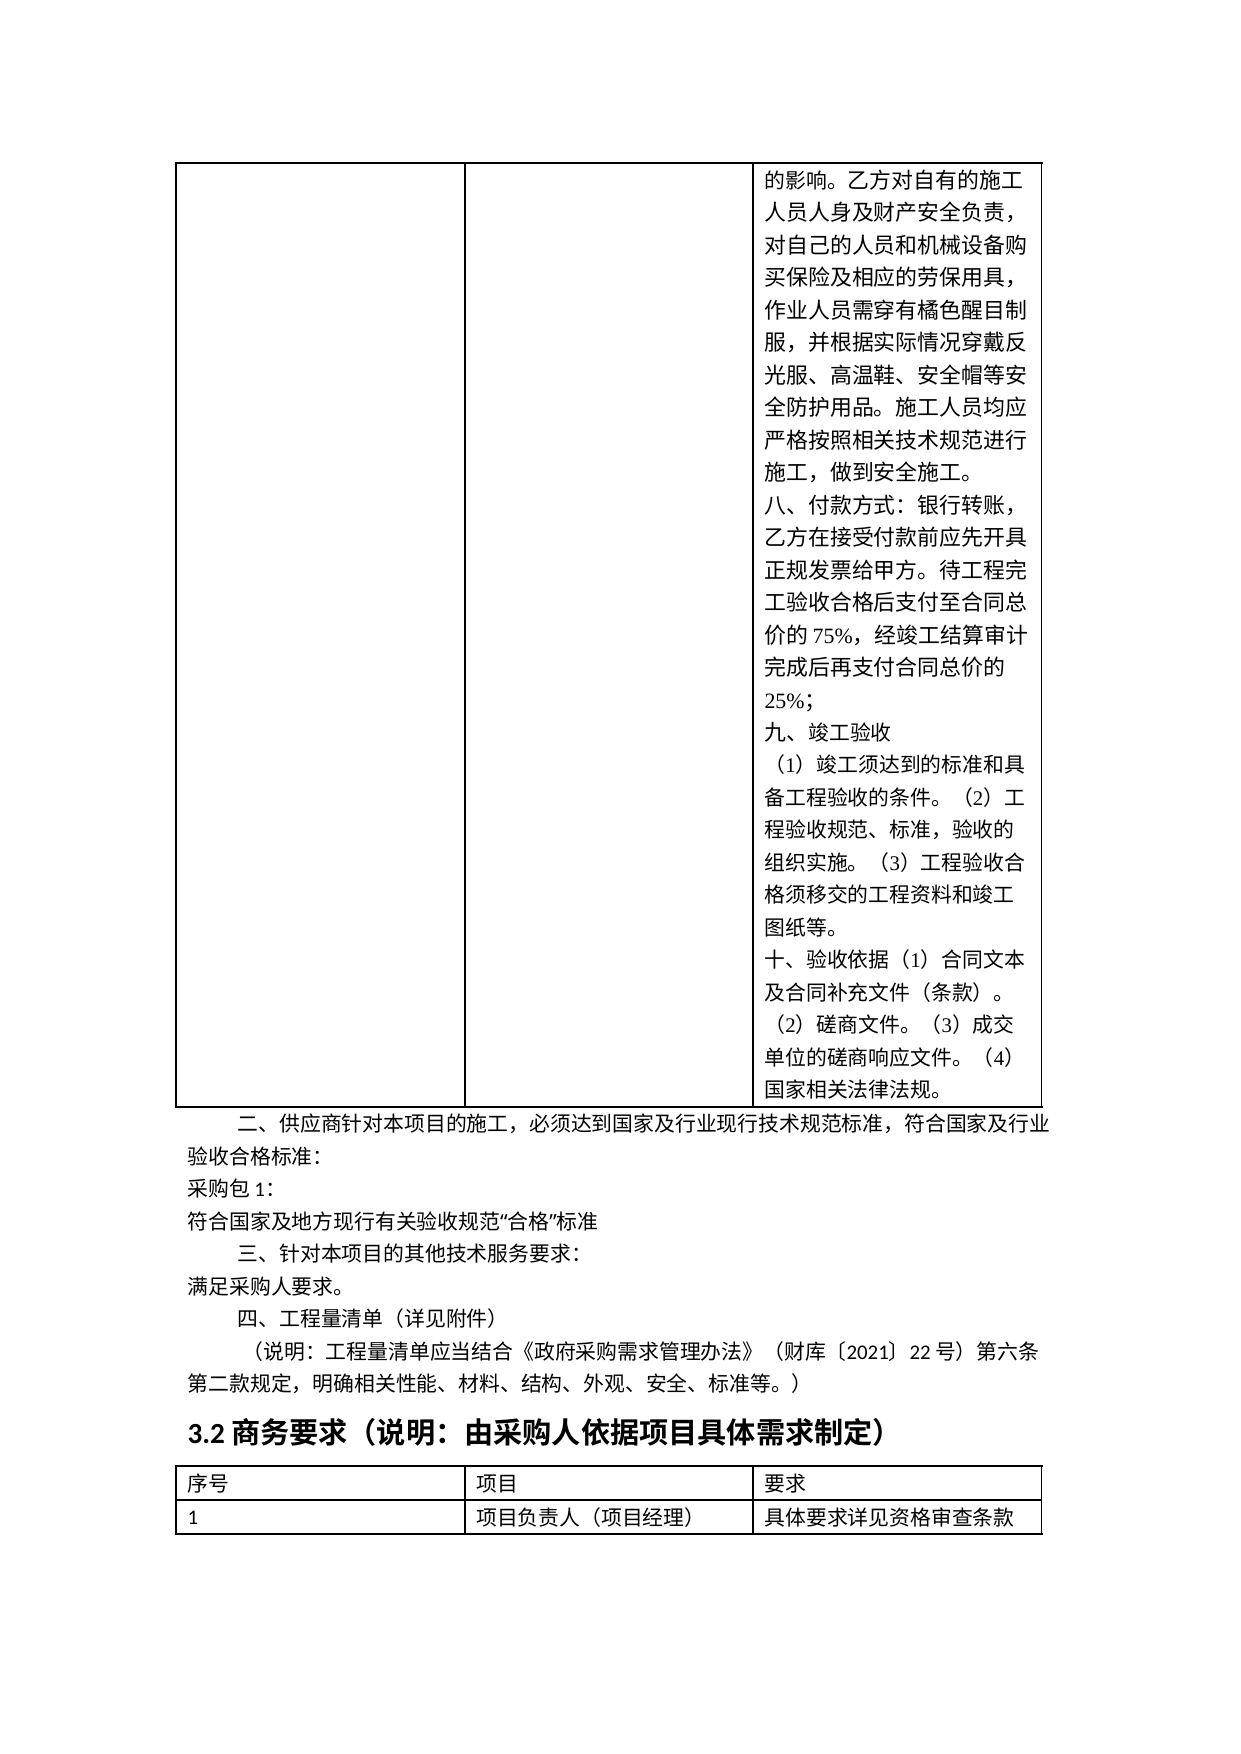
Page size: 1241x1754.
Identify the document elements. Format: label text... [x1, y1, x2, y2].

text 三、针对本项目的其他技术服务要求： [187, 1238, 1053, 1270]
table_cell 1 [466, 164, 752, 1106]
table_cell 项目负责人（项目经理） [466, 1501, 752, 1533]
text 符合国家及地方现行有关验收规范“合格”标准 [187, 1205, 1053, 1238]
text 二、供应商针对本项目的施工，必须达到国家及行业现行技术规范标准，符合国家及行业验收合格标准： [187, 1108, 1053, 1173]
table_header 项目 [466, 1467, 752, 1499]
table_header 要求 [754, 1467, 1041, 1499]
text 采购包1： [187, 1173, 1053, 1205]
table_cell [754, 164, 1041, 1106]
text 3.2商务要求（说明：由采购人依据项目具体需求制定） [187, 1400, 1053, 1465]
table_header 序号 [177, 1467, 464, 1499]
table_cell 具体要求详见资格审查条款 [754, 1501, 1041, 1533]
text 四、工程量清单（详见附件） [187, 1303, 1053, 1335]
text （说明：工程量清单应当结合《政府采购需求管理办法》（财库〔2021〕22号）第六条第二款规定，明确相关性能、材料、结构、外观、安全、标准等。） [187, 1335, 1053, 1400]
table_cell ★ [177, 164, 464, 1106]
text 满足采购人要求。 [187, 1270, 1053, 1303]
table_cell 1 [177, 1501, 464, 1533]
